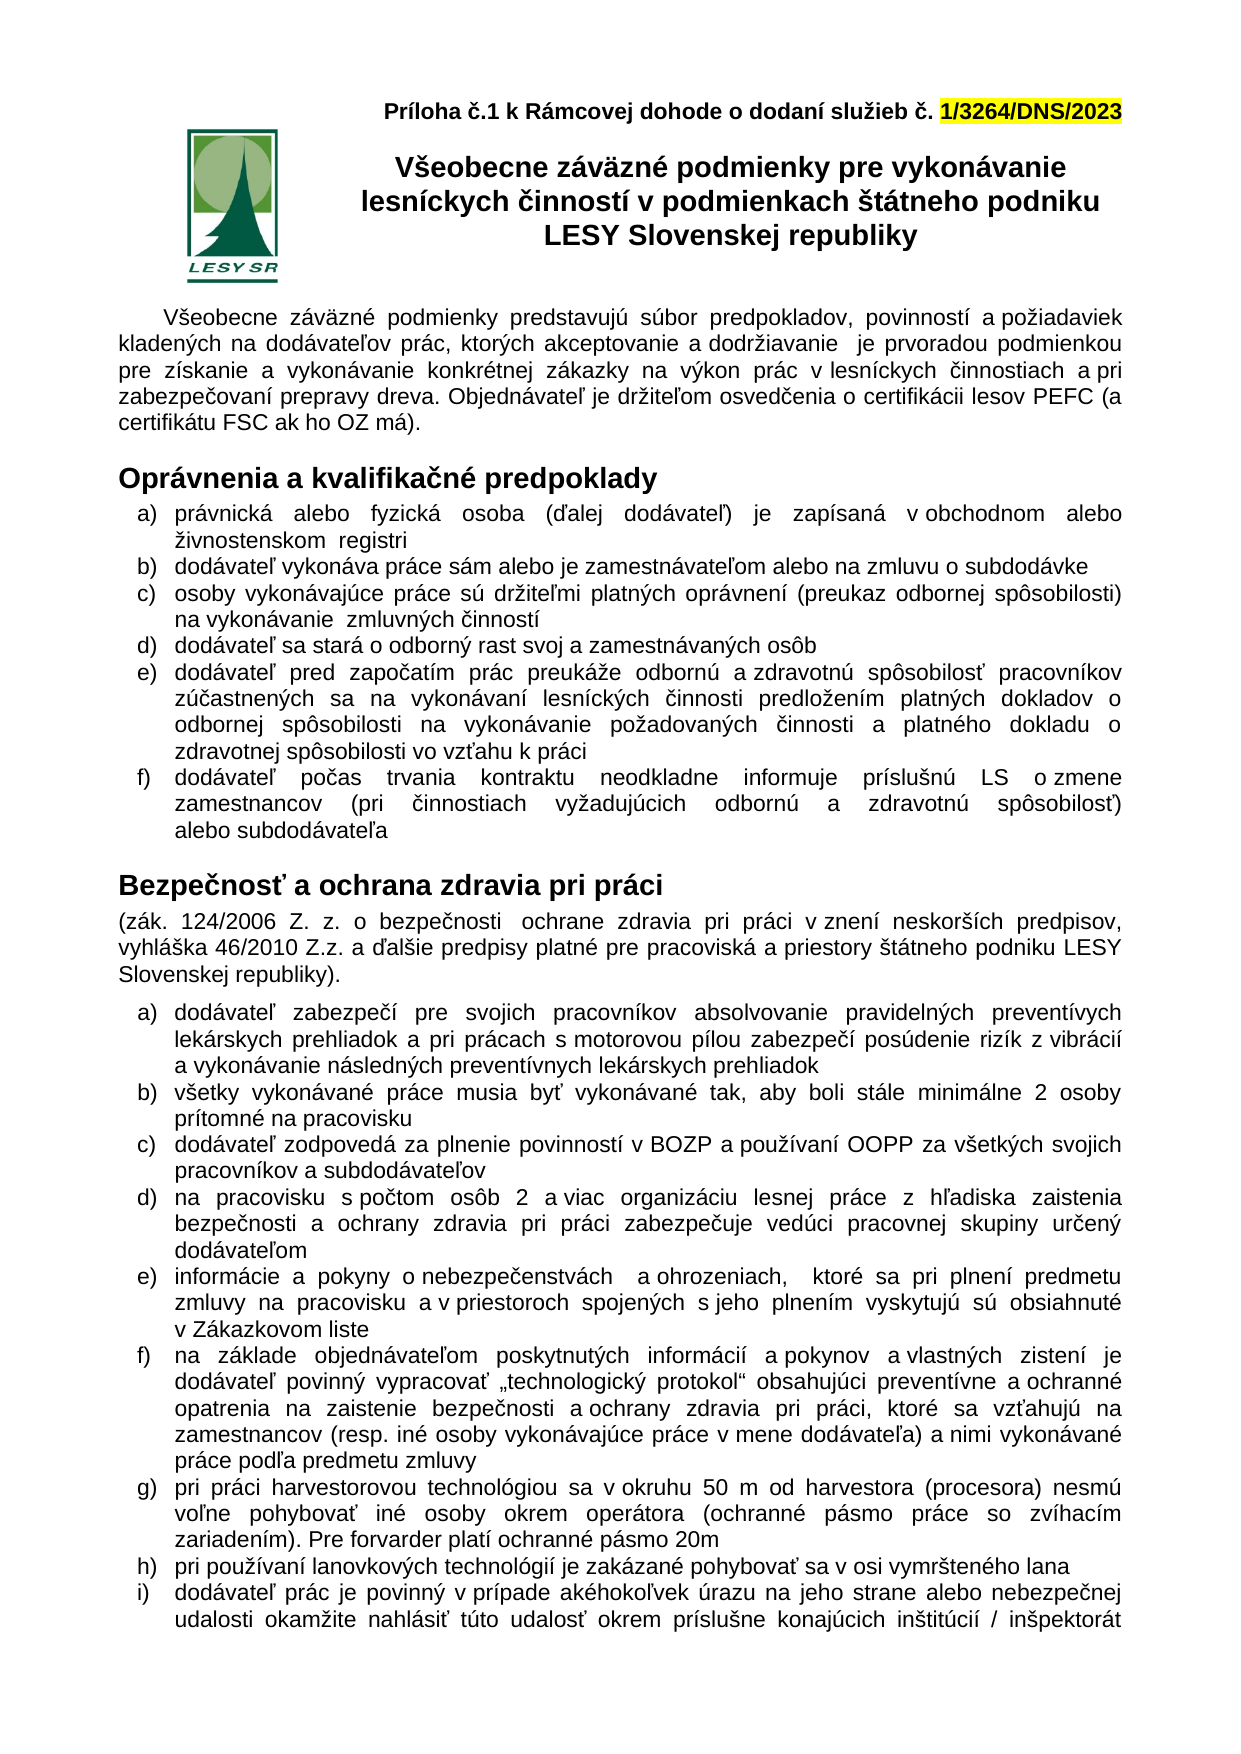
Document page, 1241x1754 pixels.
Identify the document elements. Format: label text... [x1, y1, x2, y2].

list na pracovisku s počtom osôb 2 a viac organizáciu lesnej práce z hľadiska zaistenia bezpečnosti a ochrany zdravia pri práci zabezpečuje vedúci pracovnej skupiny určený dodávateľom [137, 1184, 1122, 1263]
text Všeobecne záväzné podmienky pre vykonávanie lesníckych činností v podmienkach štátneho podniku LESY Slovenskej republiky [340, 151, 1122, 251]
list pri používaní lanovkových technológií je zakázané pohybovať sa v osi vymršteného lana [137, 1553, 1122, 1579]
picture [183, 125, 278, 285]
subtitle Oprávnenia a kvalifikačné predpoklady [118, 461, 1122, 494]
list dodávateľ zabezpečí pre svojich pracovníkov absolvovanie pravidelných preventívych lekárskych prehliadok a pri prácach s motorovou pílou zabezpečí posúdenie rizík z vibrácií a vykonávanie následných preventívnych lekárskych prehliadok [137, 999, 1122, 1078]
list všetky vykonávané práce musia byť vykonávané tak, aby boli stále minimálne 2 osoby prítomné na pracovisku [137, 1078, 1122, 1131]
list dodávateľ zodpovedá za plnenie povinností v BOZP a používaní OOPP za všetkých svojich pracovníkov a subdodávateľov [137, 1131, 1122, 1184]
text (zák. 124/2006 Z. z. o bezpečnosti ochrane zdravia pri práci v znení neskorších predpisov, vyhláška 46/2010 Z.z. a ďalšie predpisy platné pre pracoviská a priestory štátneho podniku LESY Slovenskej republiky). [118, 908, 1122, 987]
list dodávateľ vykonáva práce sám alebo je zamestnávateľom alebo na zmluvu o subdodávke [137, 553, 1122, 579]
text Príloha č.1 k Rámcovej dohode o dodaní služieb č. 1/3264/DNS/2023 [118, 98, 940, 124]
list právnická alebo fyzická osoba (ďalej dodávateľ) je zapísaná v obchodnom alebo živnostenskom registri [137, 500, 1122, 553]
list pri práci harvestorovou technológiou sa v okruhu 50 m od harvestora (procesora) nesmú voľne pohybovať iné osoby okrem operátora (ochranné pásmo práce so zvíhacím zariadením). Pre forvarder platí ochranné pásmo 20m [137, 1474, 1122, 1553]
list dodávateľ počas trvania kontraktu neodkladne informuje príslušnú LS o zmene zamestnancov (pri činnostiach vyžadujúcich odbornú a zdravotnú spôsobilosť) alebo subdodávateľa [137, 764, 1122, 843]
list osoby vykonávajúce práce sú držiteľmi platných oprávnení (preukaz odbornej spôsobilosti) na vykonávanie zmluvných činností [137, 579, 1122, 632]
text Všeobecne záväzné podmienky predstavujú súbor predpokladov, povinností a požiadaviek kladených na dodávateľov prác, ktorých akceptovanie a dodržiavanie je prvoradou podmienkou pre získanie a vykonávanie konkrétnej zákazky na výkon prác v lesníckych činnostiach a pri zabezpečovaní prepravy dreva. Objednávateľ je držiteľom osvedčenia o certifikácii lesov PEFC (a certifikátu FSC ak ho OZ má). [118, 304, 1122, 436]
subtitle Bezpečnosť a ochrana zdravia pri práci [118, 868, 1122, 902]
list na základe objednávateľom poskytnutých informácií a pokynov a vlastných zistení je dodávateľ povinný vypracovať „technologický protokol“ obsahujúci preventívne a ochranné opatrenia na zaistenie bezpečnosti a ochrany zdravia pri práci, ktoré sa vzťahujú na zamestnancov (resp. iné osoby vykonávajúce práce v mene dodávateľa) a nimi vykonávané práce podľa predmetu zmluvy [137, 1342, 1122, 1474]
list dodávateľ pred započatím prác preukáže odbornú a zdravotnú spôsobilosť pracovníkov zúčastnených sa na vykonávaní lesníckých činnosti predložením platných dokladov o odbornej spôsobilosti na vykonávanie požadovaných činnosti a platného dokladu o zdravotnej spôsobilosti vo vzťahu k práci [137, 658, 1122, 764]
list informácie a pokyny o nebezpečenstvách a ohrozeniach, ktoré sa pri plnení predmetu zmluvy na pracovisku a v priestoroch spojených s jeho plnením vyskytujú sú obsiahnuté v Zákazkovom liste [137, 1263, 1122, 1342]
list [137, 1579, 1122, 1632]
list dodávateľ sa stará o odborný rast svoj a zamestnávaných osôb [137, 632, 1122, 658]
